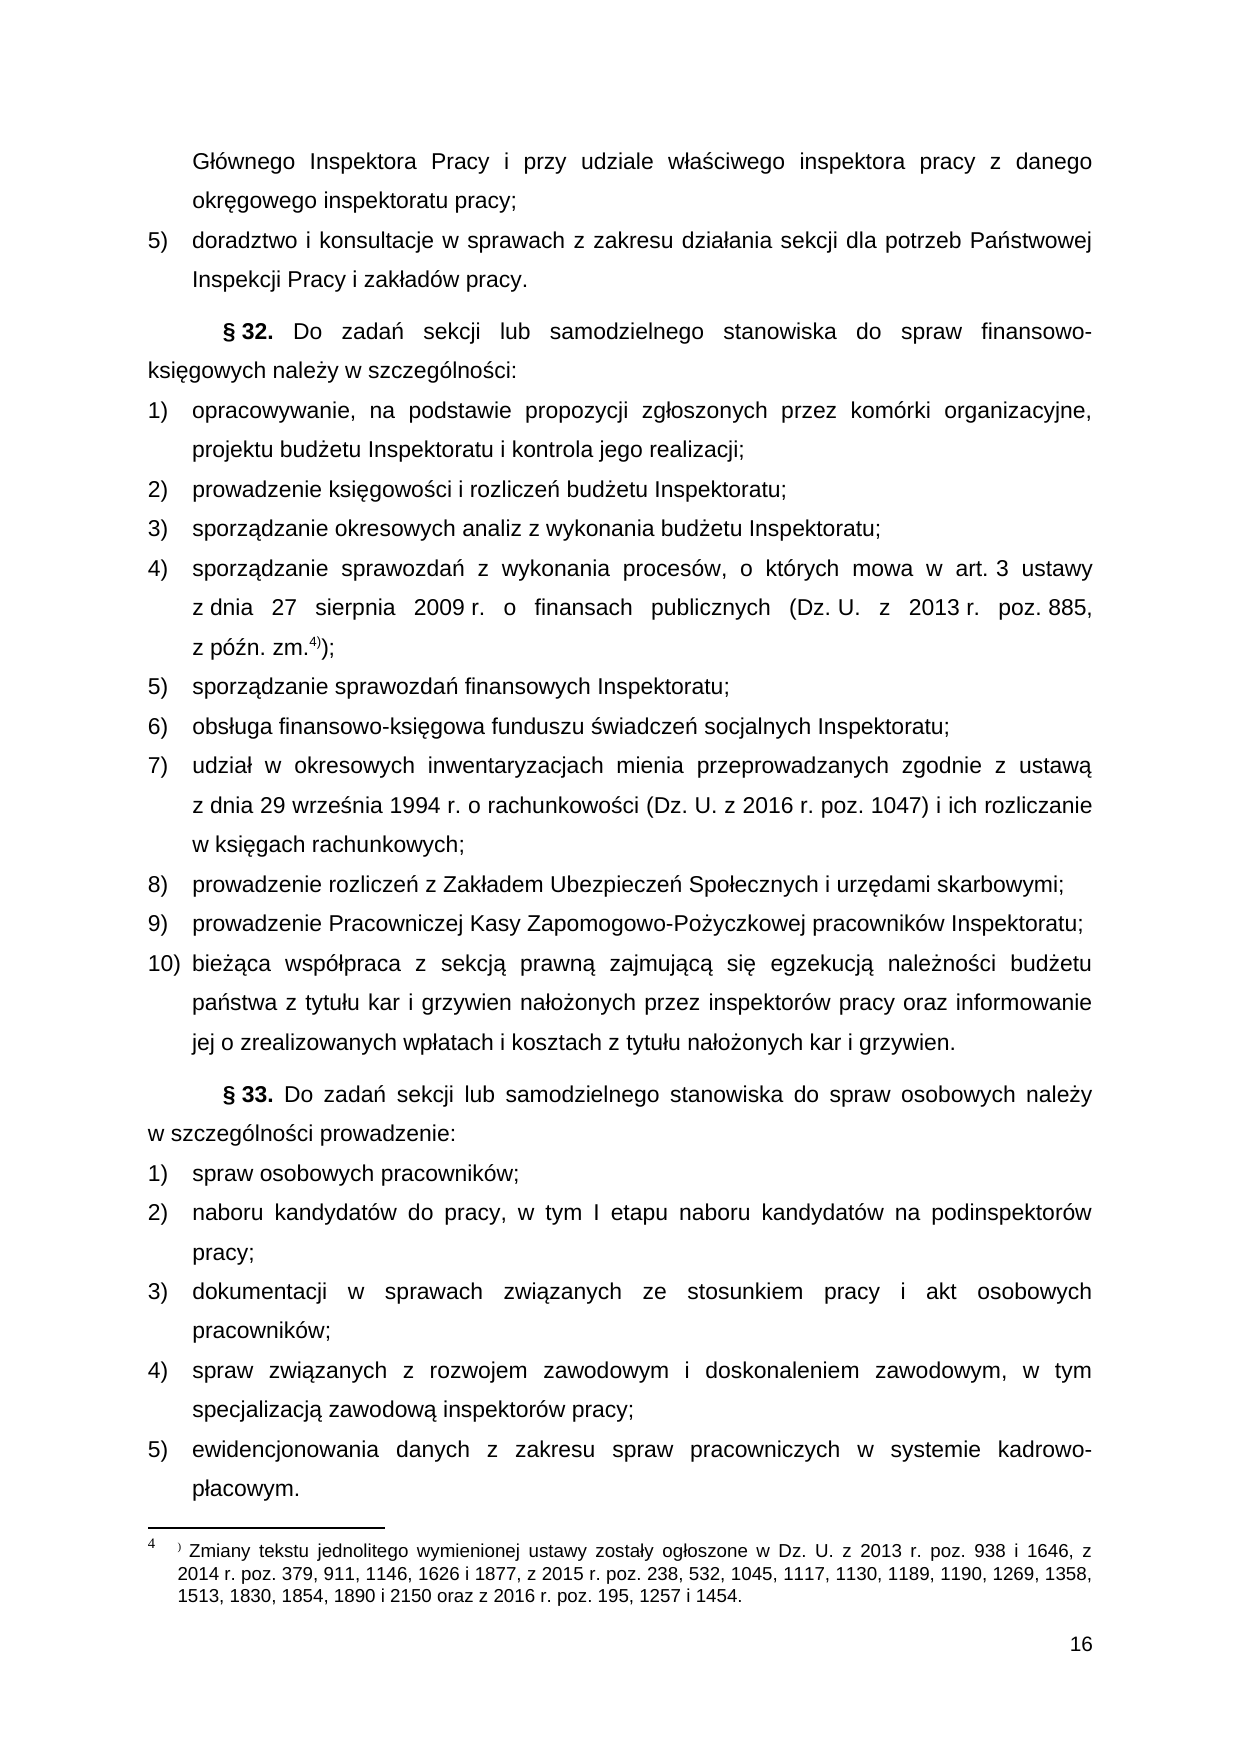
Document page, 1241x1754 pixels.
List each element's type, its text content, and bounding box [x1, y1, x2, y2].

list spraw związanych z rozwojem zawodowym i doskonaleniem zawodowym, w tym specjalizacją zawodową inspektorów pracy; [148, 1357, 1093, 1423]
list obsługa finansowo-księgowa funduszu świadczeń socjalnych Inspektoratu; [148, 713, 1093, 739]
list sporządzanie sprawozdań finansowych Inspektoratu; [148, 673, 1093, 700]
list prowadzenie Pracowniczej Kasy Zapomogowo-Pożyczkowej pracowników Inspektoratu; [148, 910, 1093, 937]
list spraw osobowych pracowników; [148, 1159, 1093, 1186]
list udział w okresowych inwentaryzacjach mienia przeprowadzanych zgodnie z ustawą z dnia 29 września 1994 r. o rachunkowości (Dz. U. z 2016 r. poz. 1047) i ich rozliczanie w księgach rachunkowych; [148, 752, 1093, 858]
list opracowywanie, na podstawie propozycji zgłoszonych przez komórki organizacyjne, projektu budżetu Inspektoratu i kontrola jego realizacji; [148, 397, 1093, 463]
list sporządzanie okresowych analiz z wykonania budżetu Inspektoratu; [148, 515, 1093, 542]
list doradztwo i konsultacje w sprawach z zakresu działania sekcji dla potrzeb Państwowej Inspekcji Pracy i zakładów pracy. [148, 227, 1093, 292]
list bieżąca współpraca z sekcją prawną zajmującą się egzekucją należności budżetu państwa z tytułu kar i grzywien nałożonych przez inspektorów pracy oraz informowanie jej o zrealizowanych wpłatach i kosztach z tytułu nałożonych kar i grzywien. [148, 950, 1093, 1055]
list prowadzenie rozliczeń z Zakładem Ubezpieczeń Społecznych i urzędami skarbowymi; [148, 871, 1093, 897]
text § 32. Do zadań sekcji lub samodzielnego stanowiska do spraw finansowo-księgowych należy w szczególności: [148, 318, 1093, 384]
list sporządzanie sprawozdań z wykonania procesów, o których mowa w art. 3 ustawy z dnia 27 sierpnia 2009 r. o finansach publicznych (Dz. U. z 2013 r. poz. 885, z późn. zm.)); [148, 555, 1093, 660]
list naboru kandydatów do pracy, w tym I etapu naboru kandydatów na podinspektorów pracy; [148, 1199, 1093, 1265]
list prowadzenie księgowości i rozliczeń budżetu Inspektoratu; [148, 476, 1093, 502]
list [148, 148, 1093, 213]
list dokumentacji w sprawach związanych ze stosunkiem pracy i akt osobowych pracowników; [148, 1278, 1093, 1344]
text § 33. Do zadań sekcji lub samodzielnego stanowiska do spraw osobowych należy w szczególności prowadzenie: [148, 1081, 1093, 1146]
list ewidencjonowania danych z zakresu spraw pracowniczych w systemie kadrowo-płacowym. [148, 1436, 1093, 1502]
